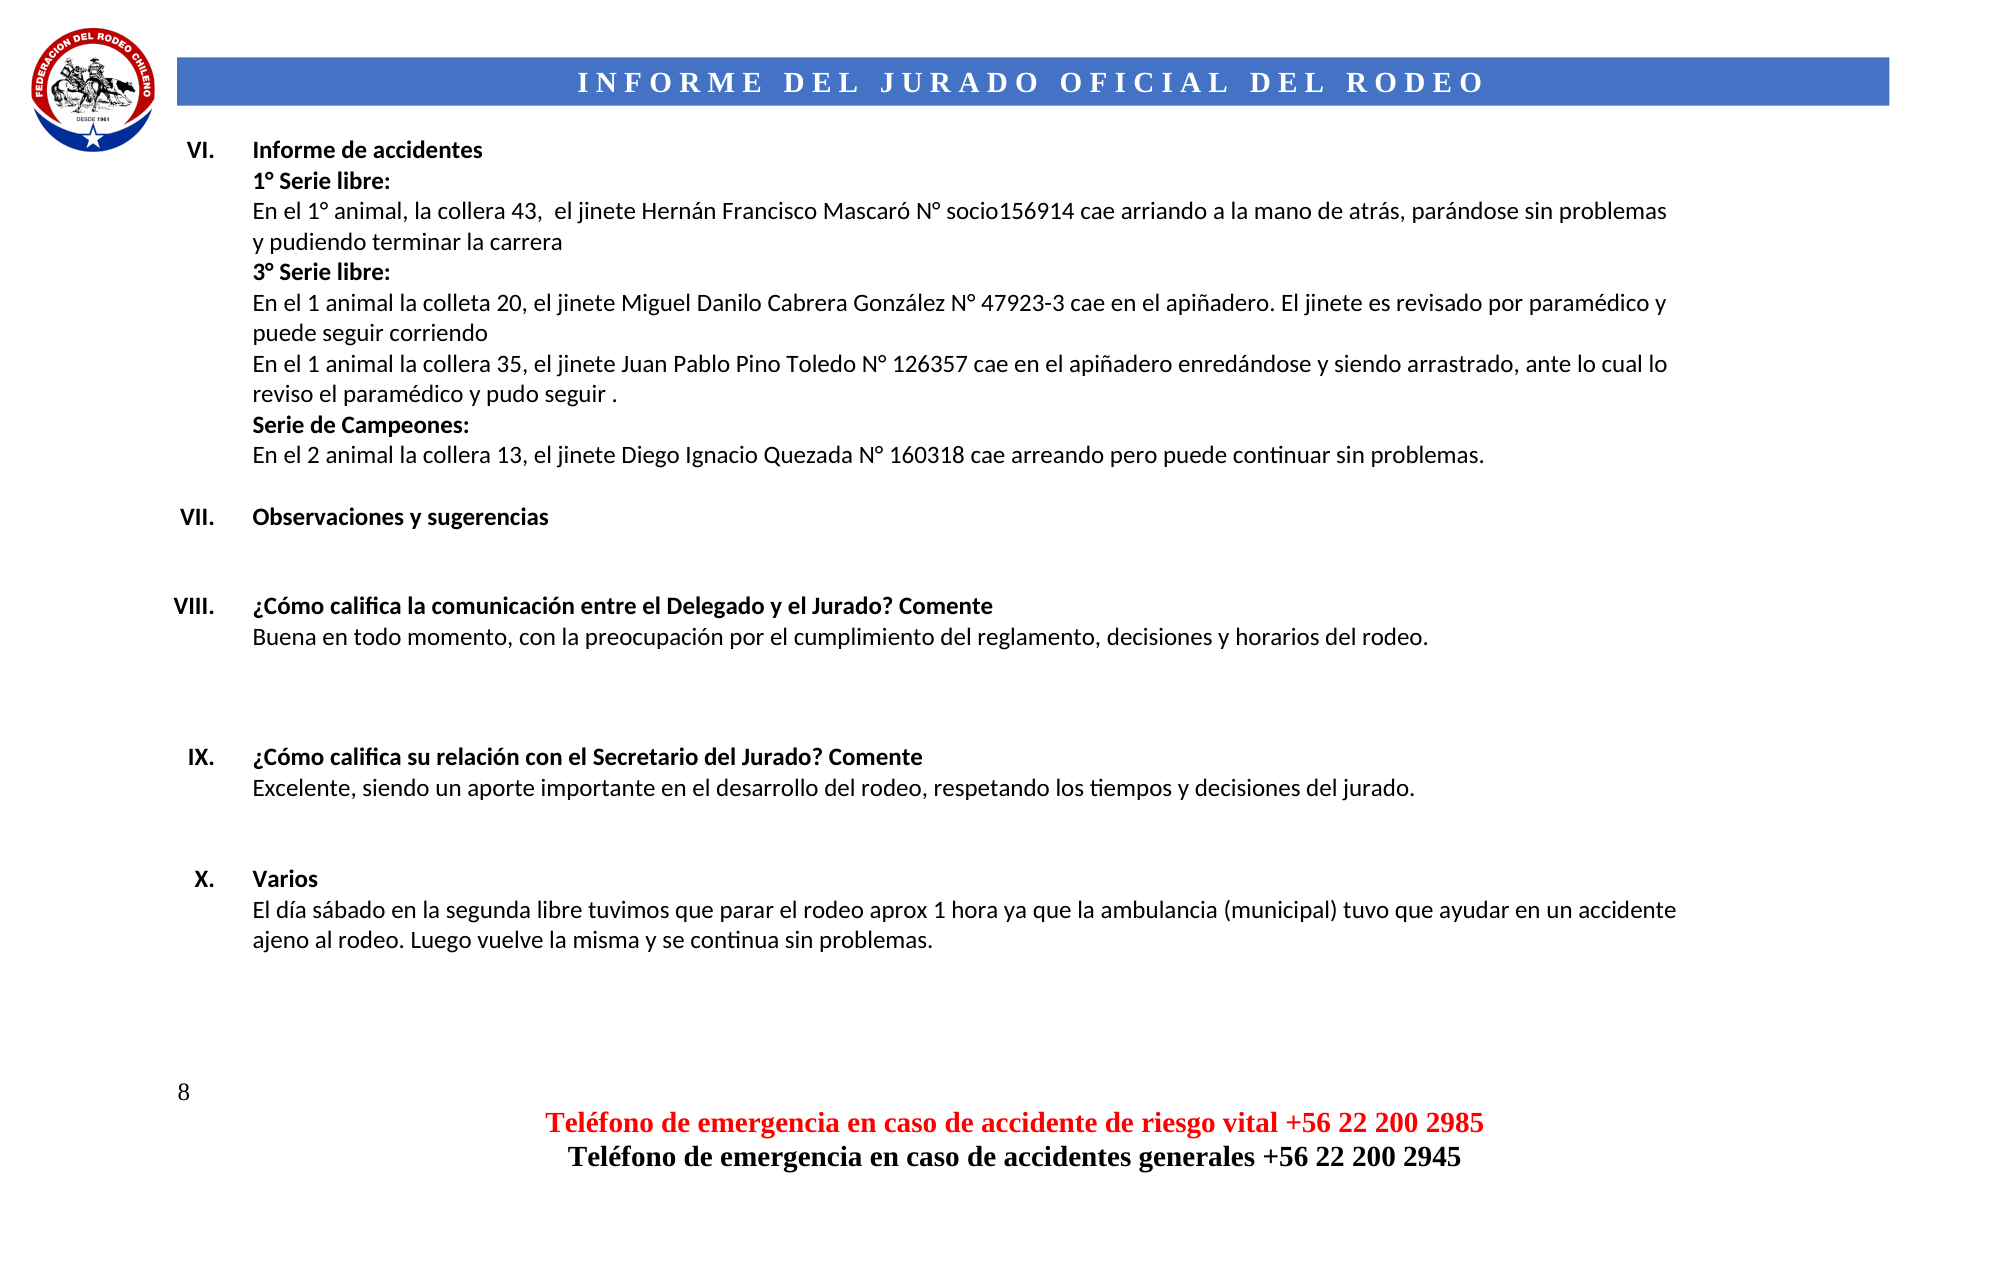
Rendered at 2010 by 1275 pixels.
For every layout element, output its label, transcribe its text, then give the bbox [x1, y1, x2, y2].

list En el 1 animal la colleta 20, el jinete Miguel Danilo Cabrera González N° 47923-3 cae en el apiñadero. El jinete es revisado por paramédico y puede seguir corriendo [252, 287, 1683, 348]
picture [31, 28, 155, 152]
list En el 1° animal, la collera 43, el jinete Hernán Francisco Mascaró N° socio156914 cae arriando a la mano de atrás, parándose sin problemas y pudiendo terminar la carrera [252, 196, 1683, 257]
list ¿Cómo califica su relación con el Secretario del Jurado? Comente [215, 741, 1683, 772]
list En el 1 animal la collera 35, el jinete Juan Pablo Pino Toledo N° 126357 cae en el apiñadero enredándose y siendo arrastrado, ante lo cual lo reviso el paramédico y pudo seguir . [252, 348, 1683, 409]
list Excelente, siendo un aporte importante en el desarrollo del rodeo, respetando los tiempos y decisiones del jurado. [252, 772, 1683, 802]
list Buena en todo momento, con la preocupación por el cumplimiento del reglamento, decisiones y horarios del rodeo. [252, 621, 1683, 652]
list En el 2 animal la collera 13, el jinete Diego Ignacio Quezada N° 160318 cae arreando pero puede continuar sin problemas. [252, 440, 1683, 470]
list Informe de accidentes [215, 134, 1683, 165]
list ¿Cómo califica la comunicación entre el Delegado y el Jurado? Comente [215, 591, 1683, 621]
list El día sábado en la segunda libre tuvimos que parar el rodeo aprox 1 hora ya que la ambulancia (municipal) tuvo que ayudar en un accidente ajeno al rodeo. Luego vuelve la misma y se continua sin problemas. [252, 894, 1683, 955]
list 1° Serie libre: [252, 165, 1683, 196]
list 3° Serie libre: [252, 257, 1683, 287]
list Varios [215, 863, 1683, 894]
list Observaciones y sugerencias [215, 501, 1683, 531]
list Serie de Campeones: [252, 409, 1683, 440]
